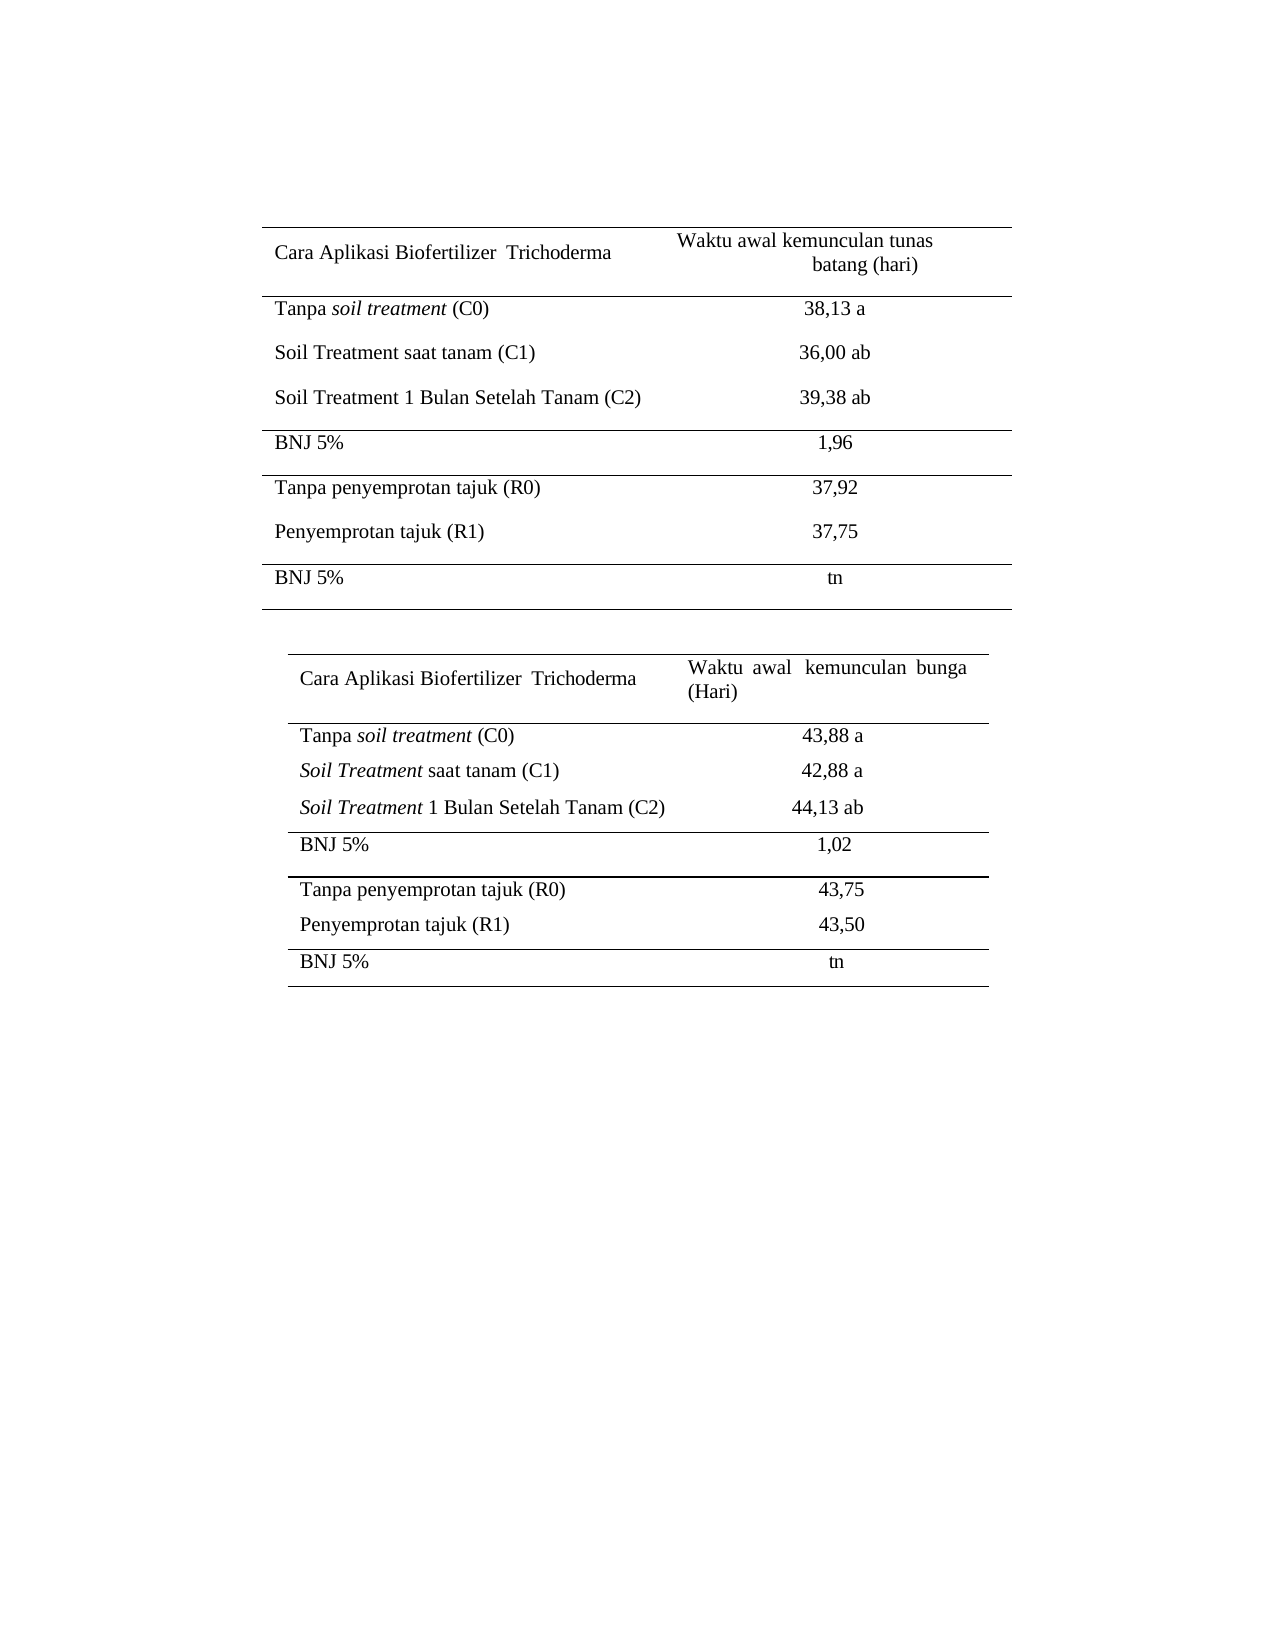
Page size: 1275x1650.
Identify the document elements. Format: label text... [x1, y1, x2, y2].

table_cell 36,00 ab [656, 330, 1012, 375]
table_cell BNJ 5% [288, 833, 674, 876]
table_cell 37,92 [656, 476, 1012, 509]
table_cell 43,88 a [674, 724, 989, 752]
table_cell 42,88 a [674, 753, 989, 789]
table_header Waktu awal kemunculan bunga (Hari) [674, 655, 989, 722]
table_cell Penyemprotan tajuk (R1) [262, 509, 656, 564]
table_cell Penyemprotan tajuk (R1) [288, 906, 674, 949]
table_header Cara Aplikasi Biofertilizer Trichoderma [288, 655, 674, 722]
table_cell 43,50 [674, 906, 989, 949]
table_cell Soil Treatment saat tanam (C1) [288, 753, 674, 789]
table_cell tn [656, 565, 1012, 609]
table_cell Tanpa penyemprotan tajuk (R0) [288, 878, 674, 906]
table_cell 43,75 [674, 878, 989, 906]
table_cell Soil Treatment 1 Bulan Setelah Tanam (C2) [262, 375, 656, 430]
table_cell 38,13 a [656, 297, 1012, 330]
table_header Cara Aplikasi Biofertilizer Trichoderma [262, 228, 656, 296]
table_header Waktu awal kemunculan tunas batang (hari) [656, 228, 1012, 296]
table_cell tn [674, 950, 989, 986]
table_cell 37,75 [656, 509, 1012, 564]
table_cell Tanpa soil treatment (C0) [262, 297, 656, 330]
table_cell Soil Treatment saat tanam (C1) [262, 330, 656, 375]
table_cell BNJ 5% [262, 431, 656, 475]
table_cell Soil Treatment 1 Bulan Setelah Tanam (C2) [288, 789, 674, 832]
table_cell Tanpa penyemprotan tajuk (R0) [262, 476, 656, 509]
table_cell BNJ 5% [262, 565, 656, 609]
table_cell 1,02 [674, 833, 989, 876]
table_cell 1,96 [656, 431, 1012, 475]
table_cell 39,38 ab [656, 375, 1012, 430]
table_cell BNJ 5% [288, 950, 674, 986]
table_cell Tanpa soil treatment (C0) [288, 724, 674, 752]
table_cell 44,13 ab [674, 789, 989, 832]
